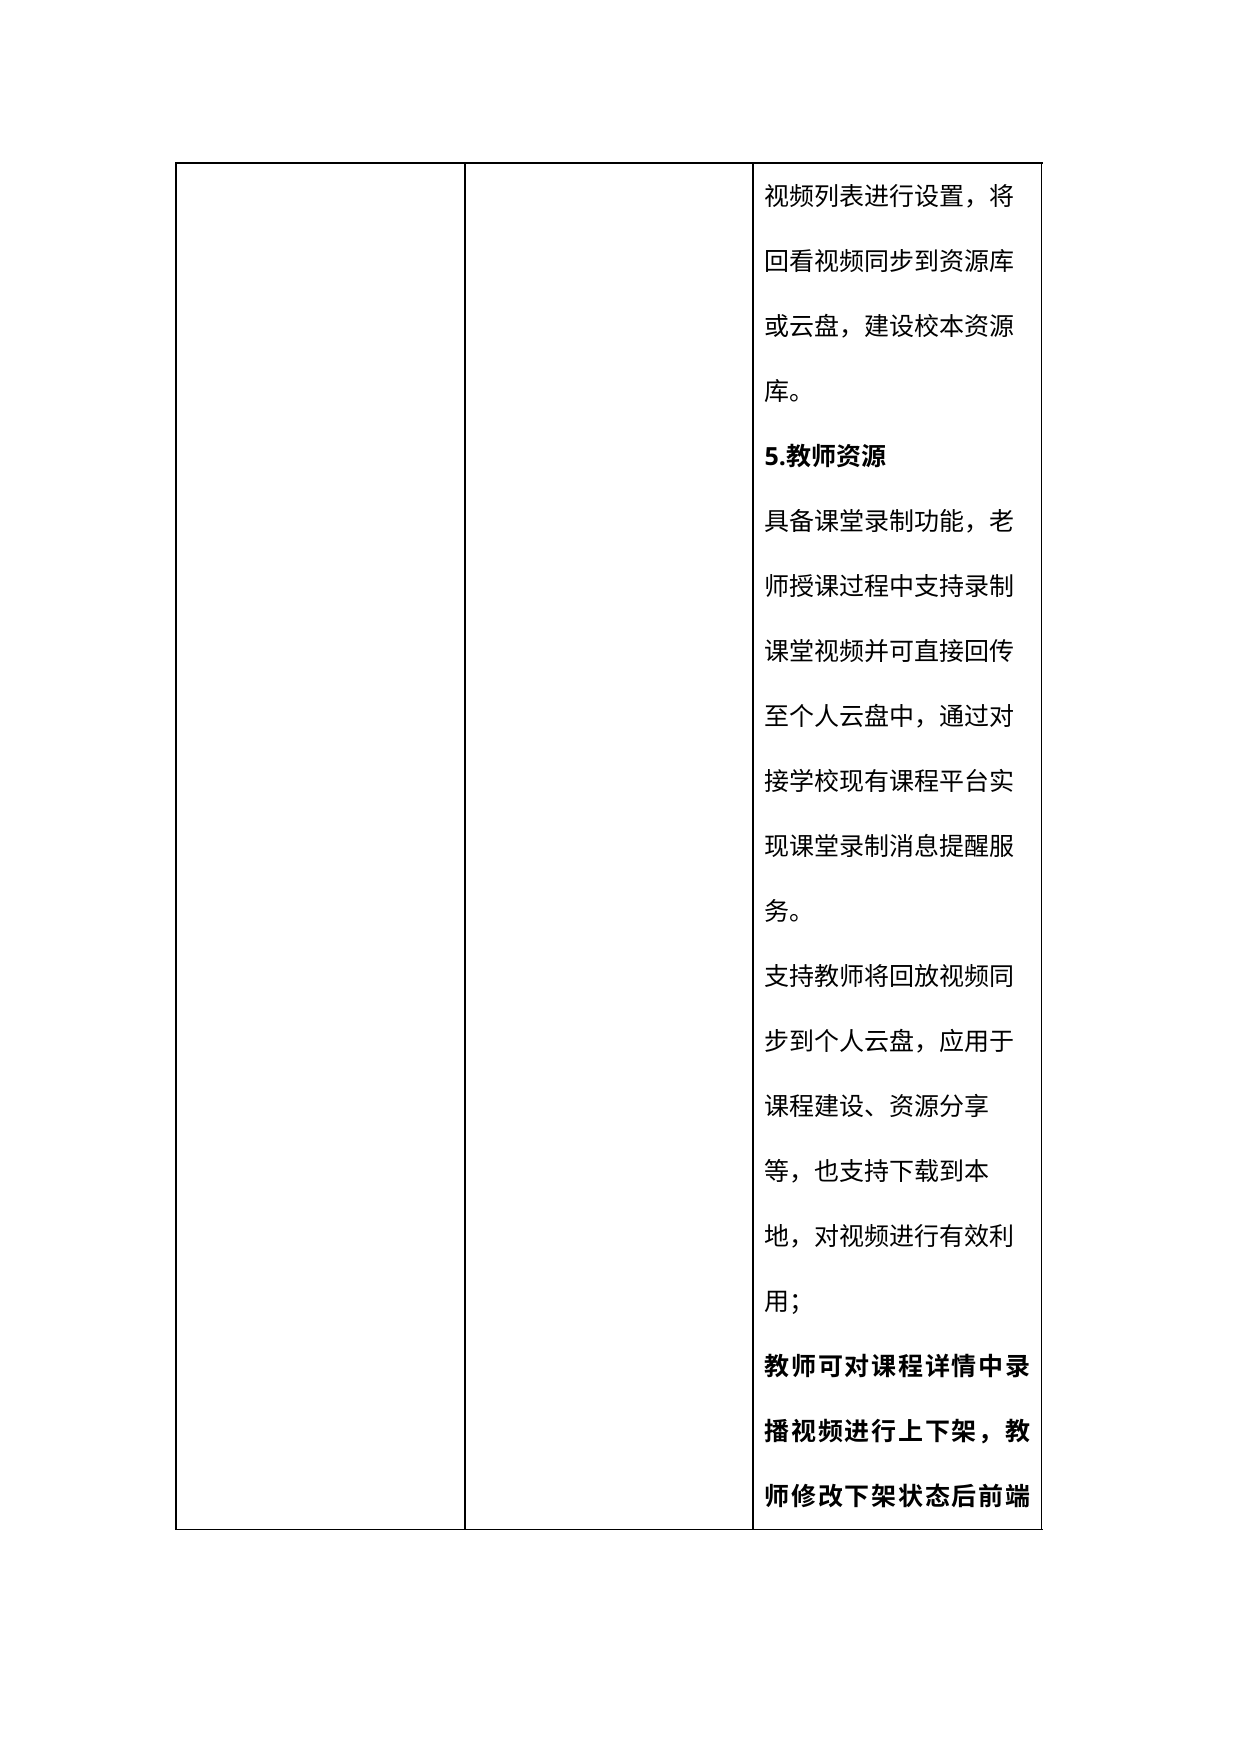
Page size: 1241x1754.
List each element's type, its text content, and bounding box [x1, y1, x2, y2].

table_cell [466, 164, 752, 1528]
table_cell 2 [177, 164, 464, 1528]
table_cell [754, 164, 1041, 1528]
